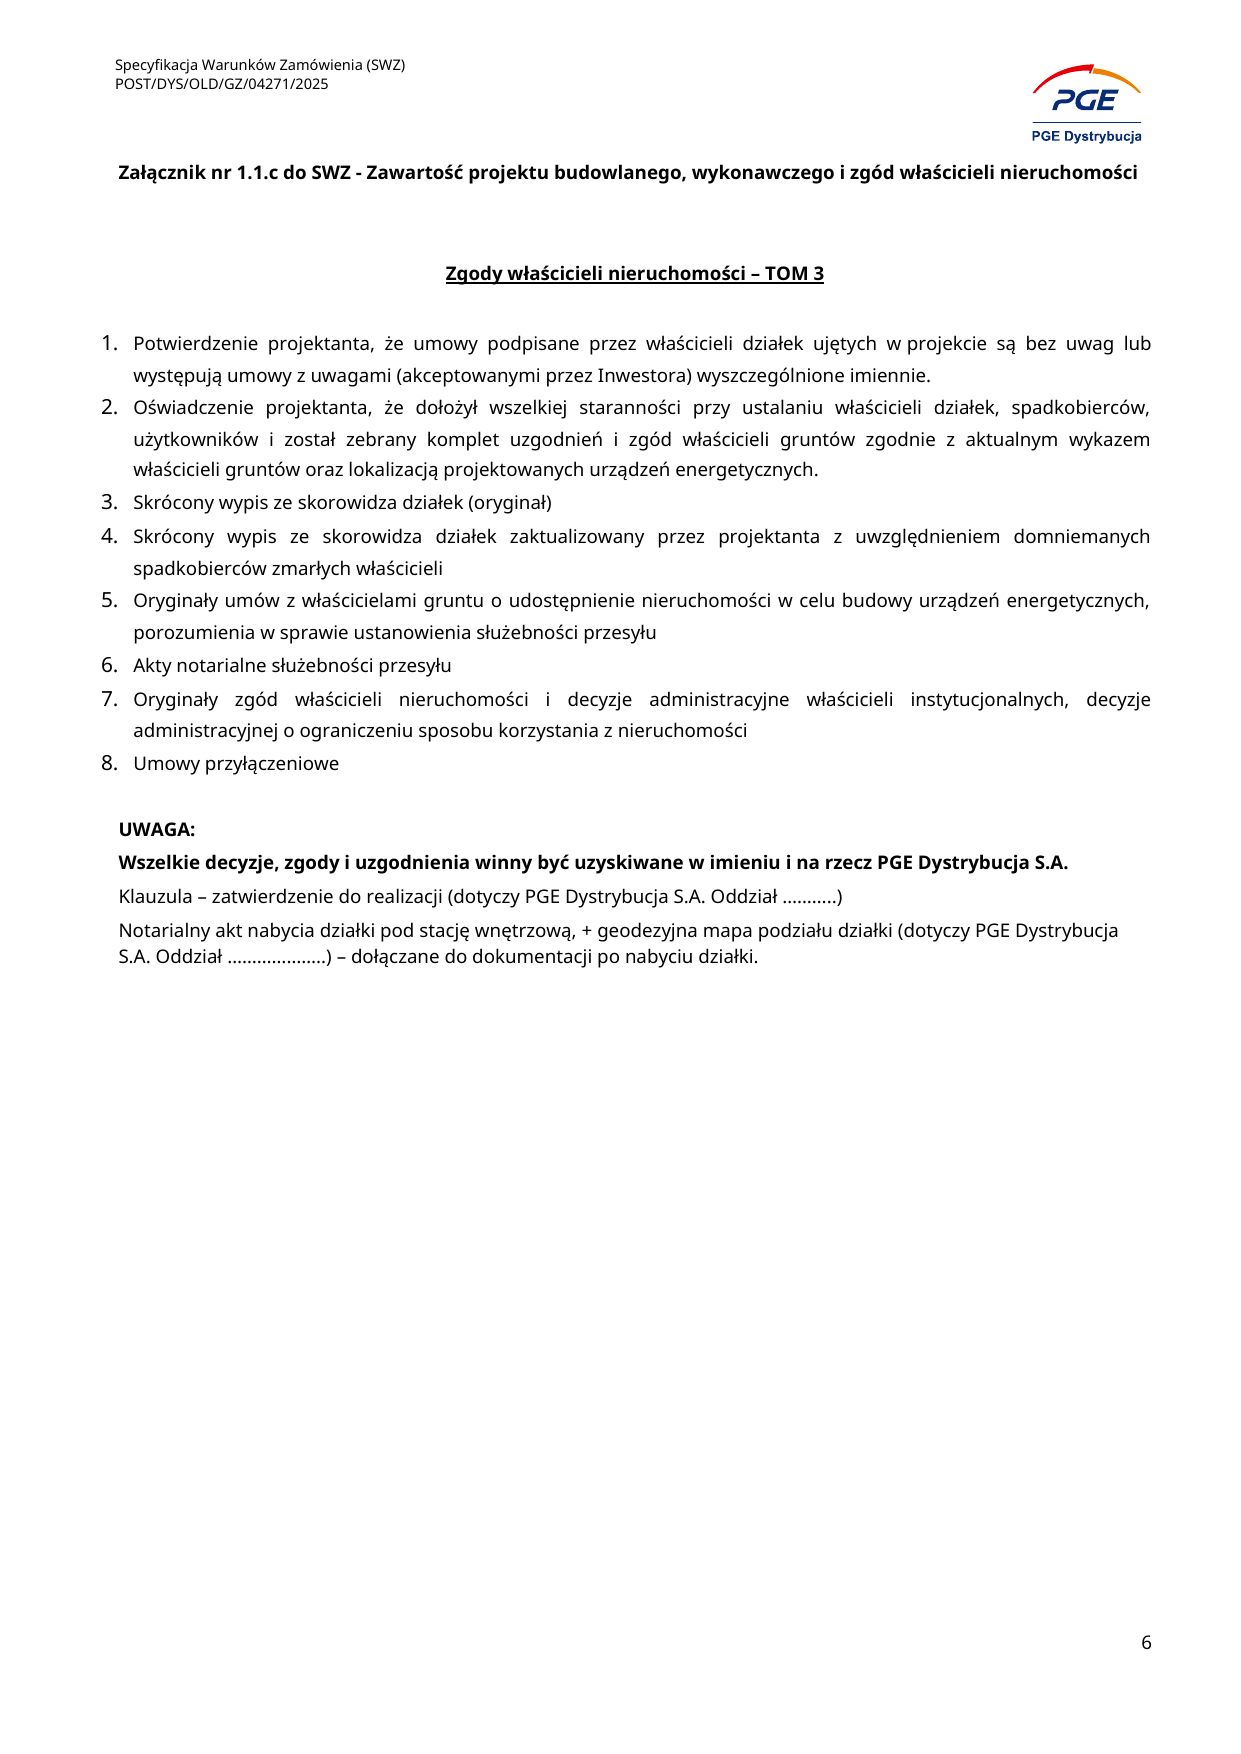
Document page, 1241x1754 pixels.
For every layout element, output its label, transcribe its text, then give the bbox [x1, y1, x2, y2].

text Załącznik nr 1.1.c do SWZ - Zawartość projektu budowlanego, wykonawczego i zgód właścicieli nieruchomości [118, 159, 1152, 184]
list Oświadczenie projektanta, że dołożył wszelkiej staranności przy ustalaniu właścicieli działek, spadkobierców, użytkowników i został zebrany komplet uzgodnień i zgód właścicieli gruntów zgodnie z aktualnym wykazem właścicieli gruntów oraz lokalizacją projektowanych urządzeń energetycznych. [118, 392, 1152, 482]
list Akty notarialne służebności przesyłu [118, 650, 1152, 678]
list Potwierdzenie projektanta, że umowy podpisane przez właścicieli działek ujętych w projekcie są bez uwag lub występują umowy z uwagami (akceptowanymi przez Inwestora) wyszczególnione imiennie. [118, 328, 1152, 387]
list Skrócony wypis ze skorowidza działek zaktualizowany przez projektanta z uwzględnieniem domniemanych spadkobierców zmarłych właścicieli [118, 521, 1152, 580]
text Notarialny akt nabycia działki pod stację wnętrzową, + geodezyjna mapa podziału działki (dotyczy PGE Dystrybucja S.A. Oddział ………………..) – dołączane do dokumentacji po nabyciu działki. [118, 917, 1152, 968]
text Zgody właścicieli nieruchomości – TOM 3 [118, 261, 1152, 286]
list Umowy przyłączeniowe [118, 748, 1152, 776]
text Klauzula – zatwierdzenie do realizacji (dotyczy PGE Dystrybucja S.A. Oddział ………..) [118, 883, 1152, 909]
text UWAGA: [118, 816, 1152, 841]
list Oryginały zgód właścicieli nieruchomości i decyzje administracyjne właścicieli instytucjonalnych, decyzje administracyjnej o ograniczeniu sposobu korzystania z nieruchomości [118, 684, 1152, 743]
list Oryginały umów z właścicielami gruntu o udostępnienie nieruchomości w celu budowy urządzeń energetycznych, porozumienia w sprawie ustanowienia służebności przesyłu [118, 586, 1152, 644]
text Wszelkie decyzje, zgody i uzgodnienia winny być uzyskiwane w imieniu i na rzecz PGE Dystrybucja S.A. [118, 850, 1152, 875]
list Skrócony wypis ze skorowidza działek (oryginał) [118, 487, 1152, 516]
